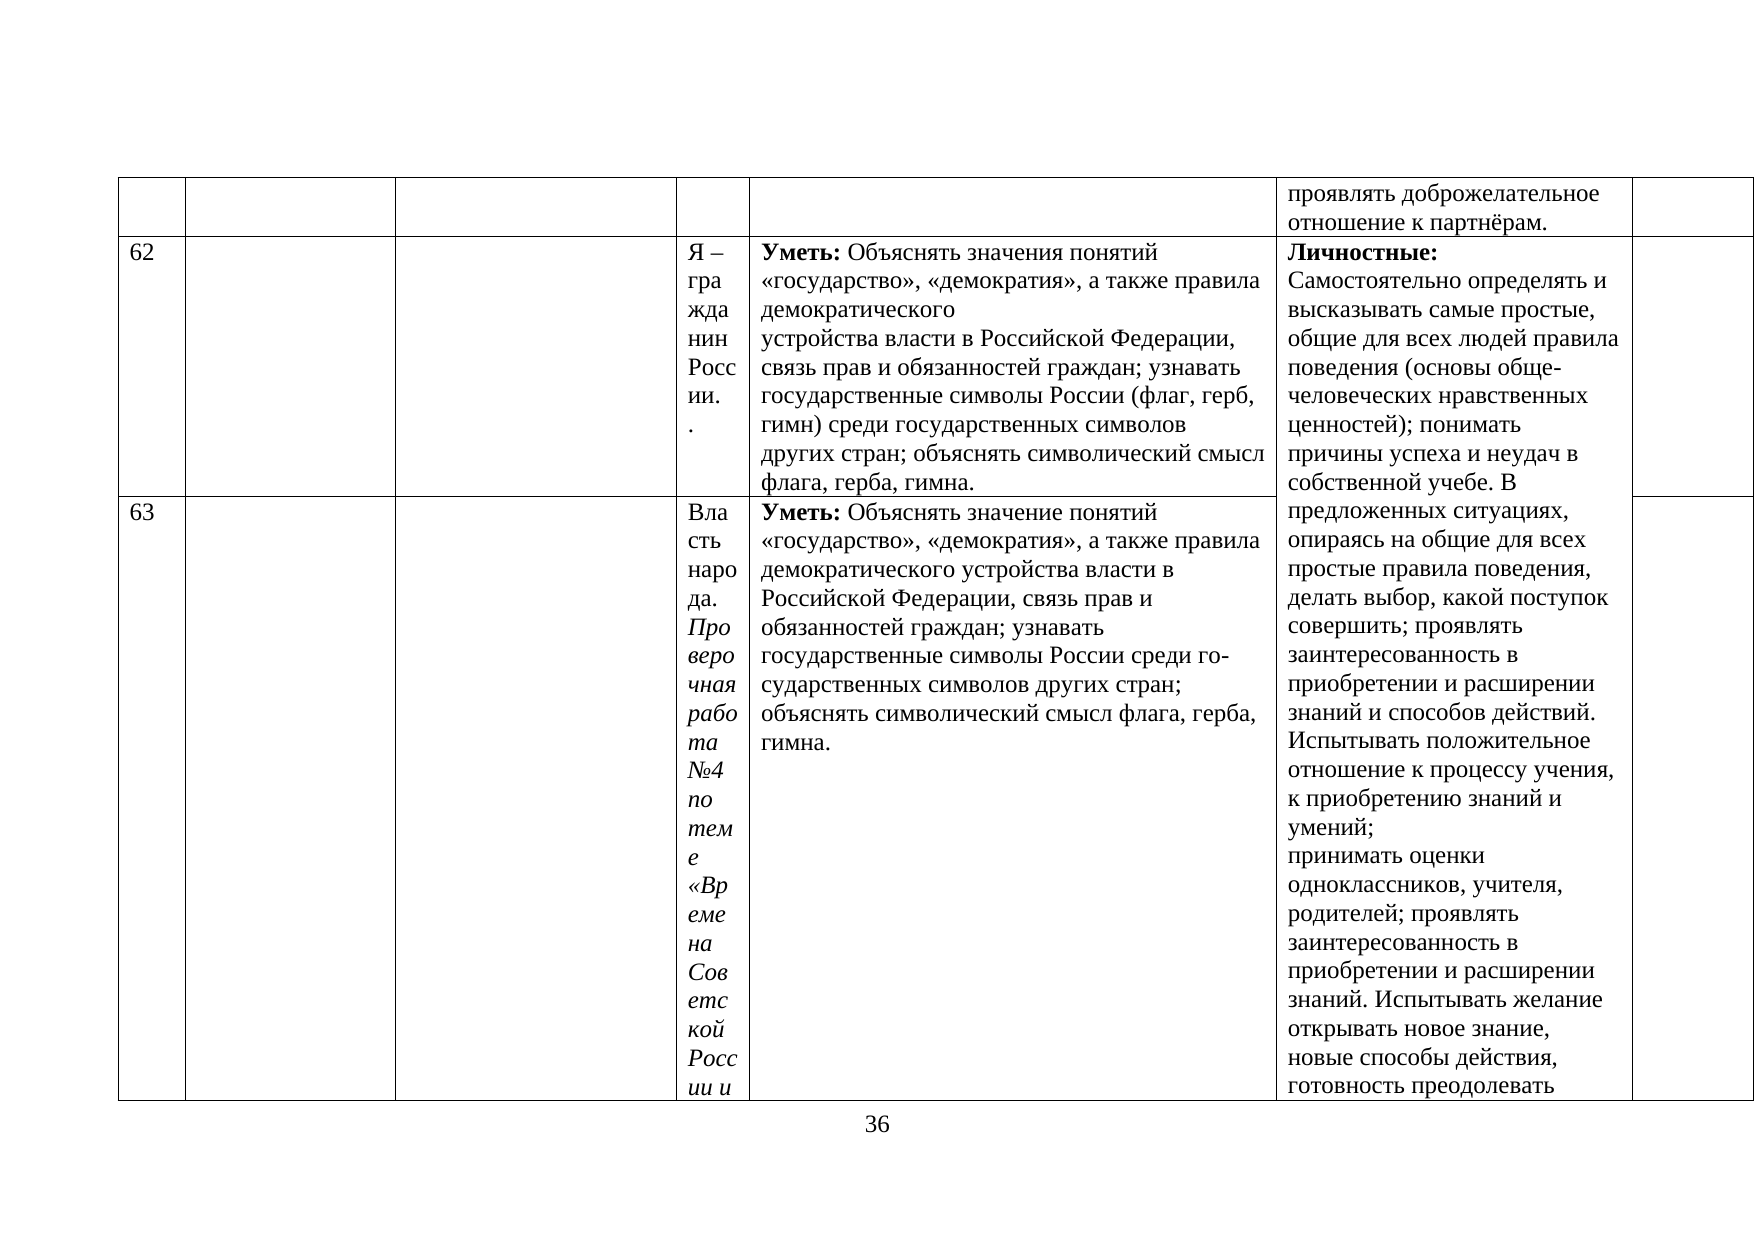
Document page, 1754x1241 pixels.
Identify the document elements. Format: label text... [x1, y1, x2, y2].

table_cell [186, 178, 395, 236]
table_cell Личностные: Самостоятельно определять и высказывать самые простые, общие для всех людей правила поведения (основы общечеловеческих нравственных ценностей); понимать причины успеха и неудач в собственной учебе. В предложенных ситуациях, опираясь на общие для всех простые правила поведения, делать выбор, какой поступок совершить; проявлять заинтересованность в приобретении и расширении знаний и способов действий. Испытывать положительное отношение к процессу учения, к приобретению знаний и умений; принимать оценки одноклассников, учителя, родителей; проявлять заинтересованность в приобретении и расширении знаний. Испытывать желание открывать новое знание, новые способы действия, готовность преодолевать учебные затруднения. Принимать социальную роль обучающегося; осознавать собственные мотивы учебной деятельности. Определять под руководством педагога самые простые правила поведения при сотрудничестве; понимать причины успеха и неудач в собственной учебе. Регулятивные: Работая по плану, сверять свои действия с целью и, при необходимости, исправлять ошибки с помощью учителя. Самостоятельно определять цель деятельности на уроке после предварительного обсуждения; совместно с учителем обнаруживать и формулировать учебную проблему; планировать учебную деятельность на уроке. В диалоге с учителем учиться вырабатывать критерии оценки и определять степень успешности выполнения своей работы и работы других учеников. Познавательные: Использовать представленную в учебнике информацию для выполнения задания; оценивать своё знание и незнание, умение и неумение (с помощью учителя, самооценка); предлагать собственные способы решения. Преобразовывать извлечённую информацию в соответствии с заданием (выделять главное, сравнивать, выражать своё отношение) и представлять её в виде устного или письменного текста, рисунка; совместно с учителем обнаруживать и формулировать учебную проблему. Умение понимать учебную задачу урока и стремиться её выполнить; оценивать своё знание и незнание, умение и неумение; предлагать собственные способы решения учебной задачи. Выполнять универсальные логические действия: анализ, синтез; выбирать основания для сравнения, сериации, классификации объектов; составлять план решения проблемы (задачи) совместно с учителем. Коммуникативные: Высказывать и вежливо отстаивать в споре свою точку зрения, стремясь договориться со своим оппонентом. Выполнять в группе задания по осмыслению или оценке значимого события, явления настоящего нашей страны, (распределить роли, добыть и преобразовать информацию, обсудить и договориться об общем ответе, представить его). [1277, 237, 1632, 1100]
table_cell [1633, 178, 1753, 236]
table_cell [750, 178, 1276, 236]
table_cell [677, 178, 749, 236]
table_cell [1633, 237, 1753, 496]
table_cell Я – гражданин России. . [677, 237, 749, 496]
table_cell [396, 237, 676, 496]
table_cell [396, 497, 676, 1100]
table_cell Уметь: Объяснять значения понятий «государство», «демократия», а также правила демократического устройства власти в Российской Федерации, связь прав и обязанностей граждан; узнавать государственные символы России (флаг, герб, гимн) среди государственных символов других стран; объяснять символический смысл флага, герба, гимна. [750, 237, 1276, 496]
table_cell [677, 497, 749, 1100]
table_cell [186, 497, 395, 1100]
table_cell 63 [119, 497, 185, 1100]
table_cell [396, 178, 676, 236]
table_cell [186, 237, 395, 496]
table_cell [750, 497, 1276, 1100]
table_cell [1633, 497, 1753, 1100]
table_cell 61 [119, 178, 185, 236]
table_cell 62 [119, 237, 185, 496]
